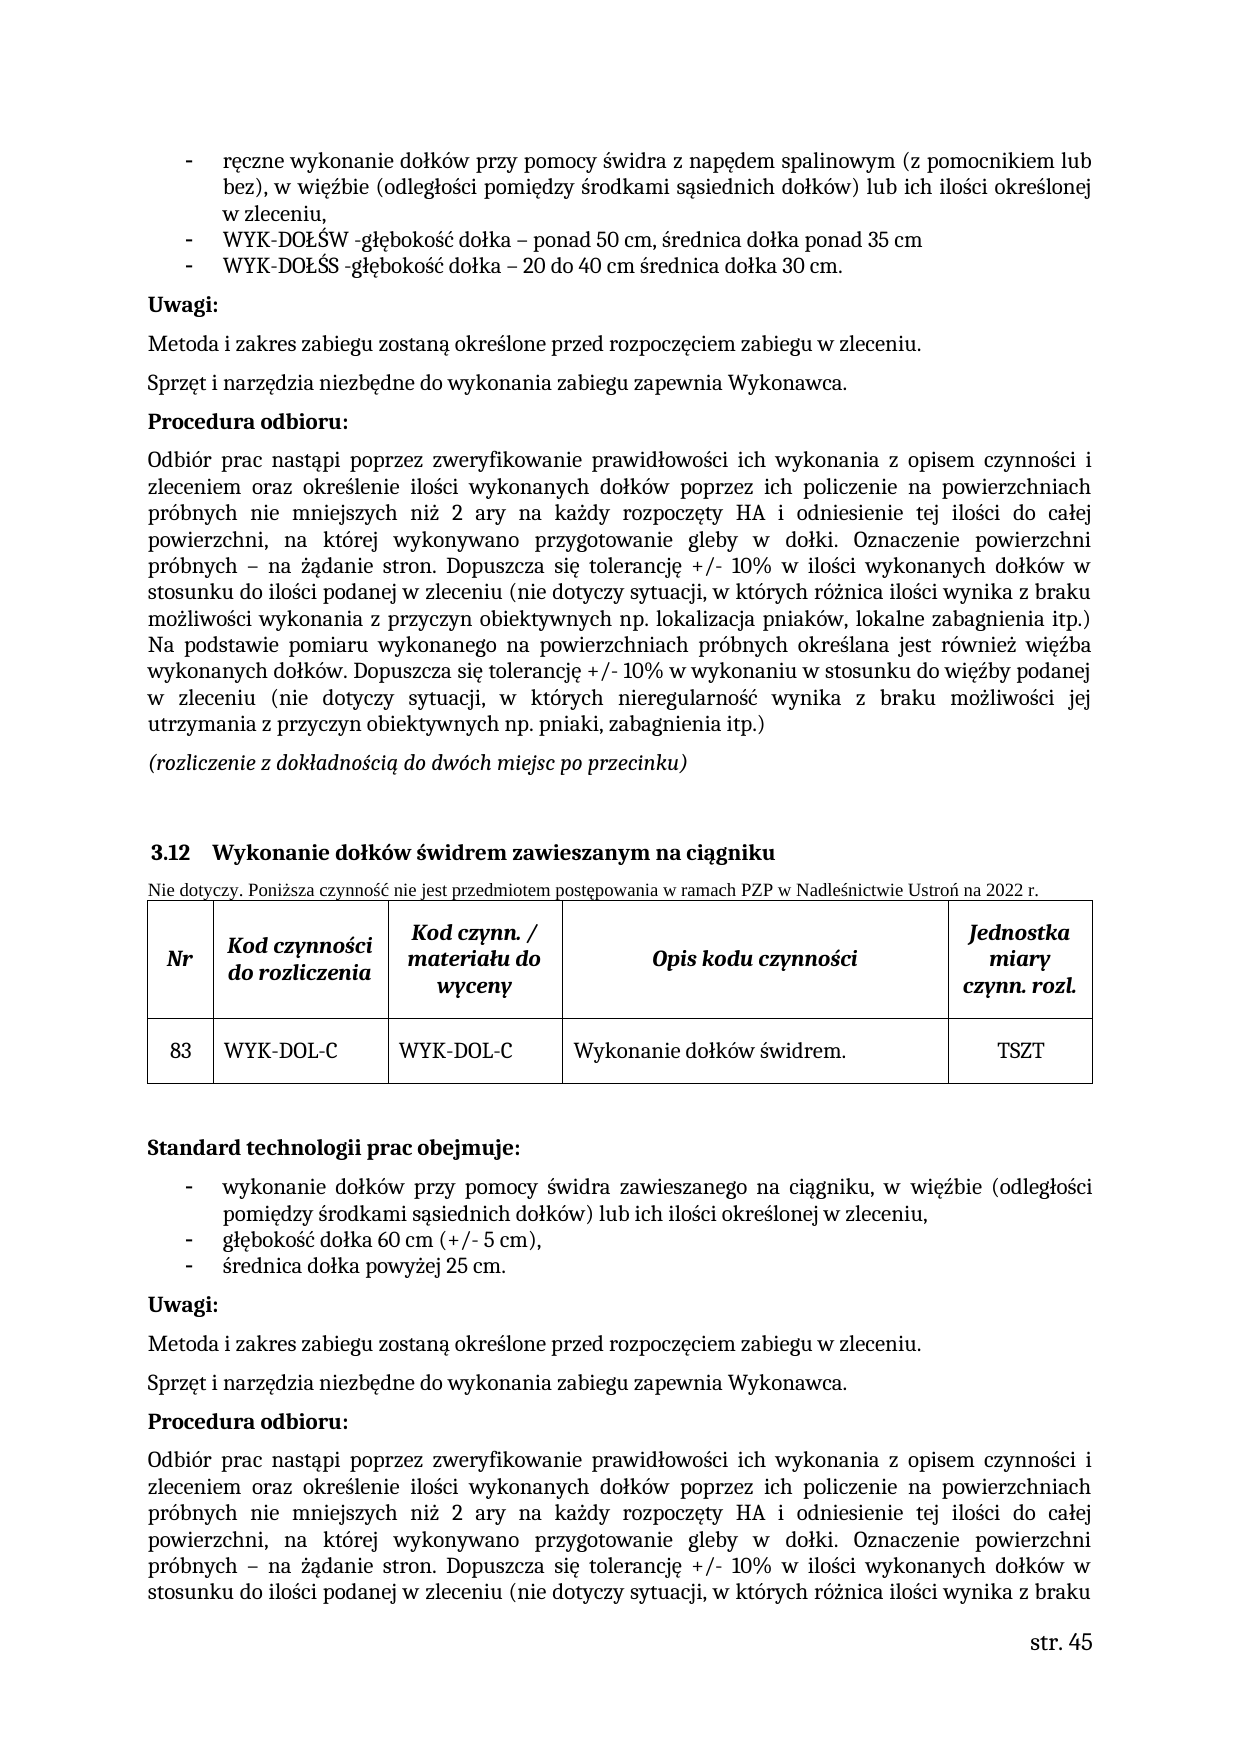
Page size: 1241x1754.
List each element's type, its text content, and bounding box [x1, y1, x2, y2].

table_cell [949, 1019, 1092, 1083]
text Standard technologii prac obejmuje: [148, 1135, 1093, 1161]
list WYK-DOŁŚS -głębokość dołka – 20 do 40 cm średnica dołka 30 cm. [185, 253, 1093, 279]
list średnica dołka powyżej 25 cm. [185, 1253, 1093, 1279]
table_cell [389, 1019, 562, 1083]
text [148, 1447, 1093, 1605]
text Procedura odbioru: [148, 1408, 1093, 1435]
text Sprzęt i narzędzia niezbędne do wykonania zabiegu zapewnia Wykonawca. [148, 1369, 1093, 1396]
text Nie dotyczy. Poniższa czynność nie jest przedmiotem postępowania w ramach PZP w Nadleśnictwie Ustroń na 2022 r. [148, 878, 1093, 900]
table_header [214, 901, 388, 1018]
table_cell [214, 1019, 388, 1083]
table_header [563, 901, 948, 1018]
text Uwagi: [148, 292, 1093, 318]
text Metoda i zakres zabiegu zostaną określone przed rozpoczęciem zabiegu w zleceniu. [148, 331, 1093, 357]
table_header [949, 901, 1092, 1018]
list wykonanie dołków przy pomocy świdra zawieszanego na ciągniku, w więźbie (odległości pomiędzy środkami sąsiednich dołków) lub ich ilości określonej w zleceniu, [185, 1174, 1093, 1227]
text Metoda i zakres zabiegu zostaną określone przed rozpoczęciem zabiegu w zleceniu. [148, 1331, 1093, 1357]
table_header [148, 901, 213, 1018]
text Sprzęt i narzędzia niezbędne do wykonania zabiegu zapewnia Wykonawca. [148, 369, 1093, 396]
text Uwagi: [148, 1292, 1093, 1318]
list WYK-DOŁŚW -głębokość dołka – ponad 50 cm, średnica dołka ponad 35 cm [185, 227, 1093, 253]
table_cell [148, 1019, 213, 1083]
text (rozliczenie z dokładnością do dwóch miejsc po przecinku) [148, 750, 1093, 776]
text Procedura odbioru: [148, 408, 1093, 435]
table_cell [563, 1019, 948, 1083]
list ręczne wykonanie dołków przy pomocy świdra z napędem spalinowym (z pomocnikiem lub bez), w więźbie (odległości pomiędzy środkami sąsiednich dołków) lub ich ilości określonej w zleceniu, [185, 148, 1093, 227]
list głębokość dołka 60 cm (+/- 5 cm), [185, 1227, 1093, 1253]
list Wykonanie dołków świdrem zawieszanym na ciągniku [151, 839, 1093, 866]
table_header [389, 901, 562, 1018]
